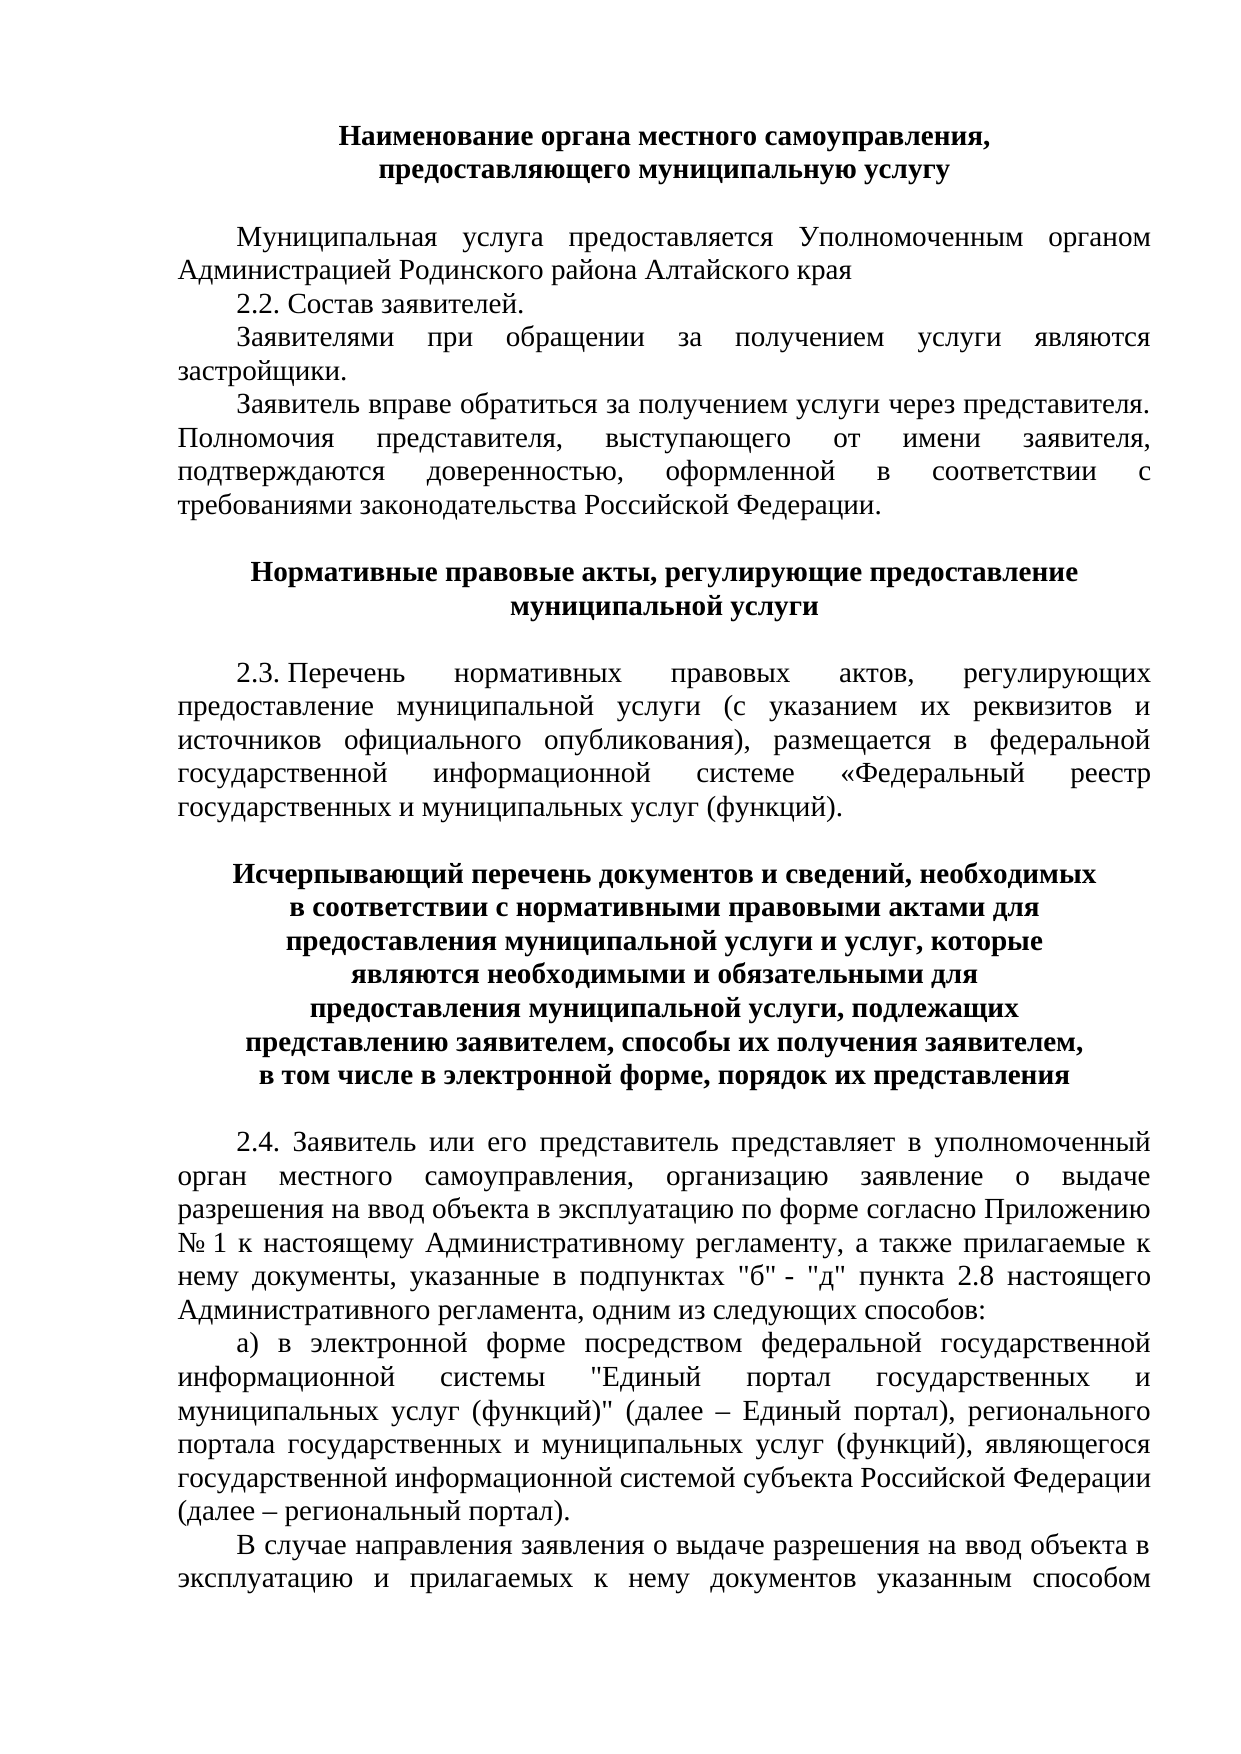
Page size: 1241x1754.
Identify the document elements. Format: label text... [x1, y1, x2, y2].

text а) в электронной форме посредством федеральной государственной информационной системы "Единый портал государственных и муниципальных услуг (функций)" (далее – Единый портал), регионального портала государственных и муниципальных услуг (функций), являющегося государственной информационной системой субъекта Российской Федерации (далее – региональный портал). [177, 1326, 1152, 1527]
text являются необходимыми и обязательными для [177, 957, 1152, 990]
text Наименование органа местного самоуправления, [177, 118, 1152, 152]
text предоставления муниципальной услуги, подлежащих [177, 990, 1152, 1024]
text Исчерпывающий перечень документов и сведений, необходимых [177, 856, 1152, 889]
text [177, 1527, 1152, 1594]
text в соответствии с нормативными правовыми актами для [177, 889, 1152, 923]
text Заявитель вправе обратиться за получением услуги через представителя. Полномочия представителя, выступающего от имени заявителя, подтверждаются доверенностью, оформленной в соответствии с требованиями законодательства Российской Федерации. [177, 386, 1152, 521]
text Нормативные правовые акты, регулирующие предоставление муниципальной услуги [177, 554, 1152, 621]
text 2.2. Состав заявителей. [177, 286, 1152, 319]
text в том числе в электронной форме, порядок их представления [177, 1057, 1152, 1091]
text Заявителями при обращении за получением услуги являются застройщики. [177, 319, 1152, 386]
text 2.4. Заявитель или его представитель представляет в уполномоченный орган местного самоуправления, организацию заявление о выдаче разрешения на ввод объекта в эксплуатацию по форме согласно Приложению № 1 к настоящему Административному регламенту, а также прилагаемые к нему документы, указанные в подпунктах "б" - "д" пункта 2.8 настоящего Административного регламента, одним из следующих способов: [177, 1124, 1152, 1326]
text 2.3. Перечень нормативных правовых актов, регулирующих предоставление муниципальной услуги (с указанием их реквизитов и источников официального опубликования), размещается в федеральной государственной информационной системе «Федеральный реестр государственных и муниципальных услуг (функций). [177, 655, 1152, 822]
text представлению заявителем, способы их получения заявителем, [177, 1024, 1152, 1057]
text Муниципальная услуга предоставляется Уполномоченным органом Администрацией Родинского района Алтайского края [177, 219, 1152, 286]
text предоставления муниципальной услуги и услуг, которые [177, 923, 1152, 957]
text предоставляющего муниципальную услугу [177, 152, 1152, 185]
